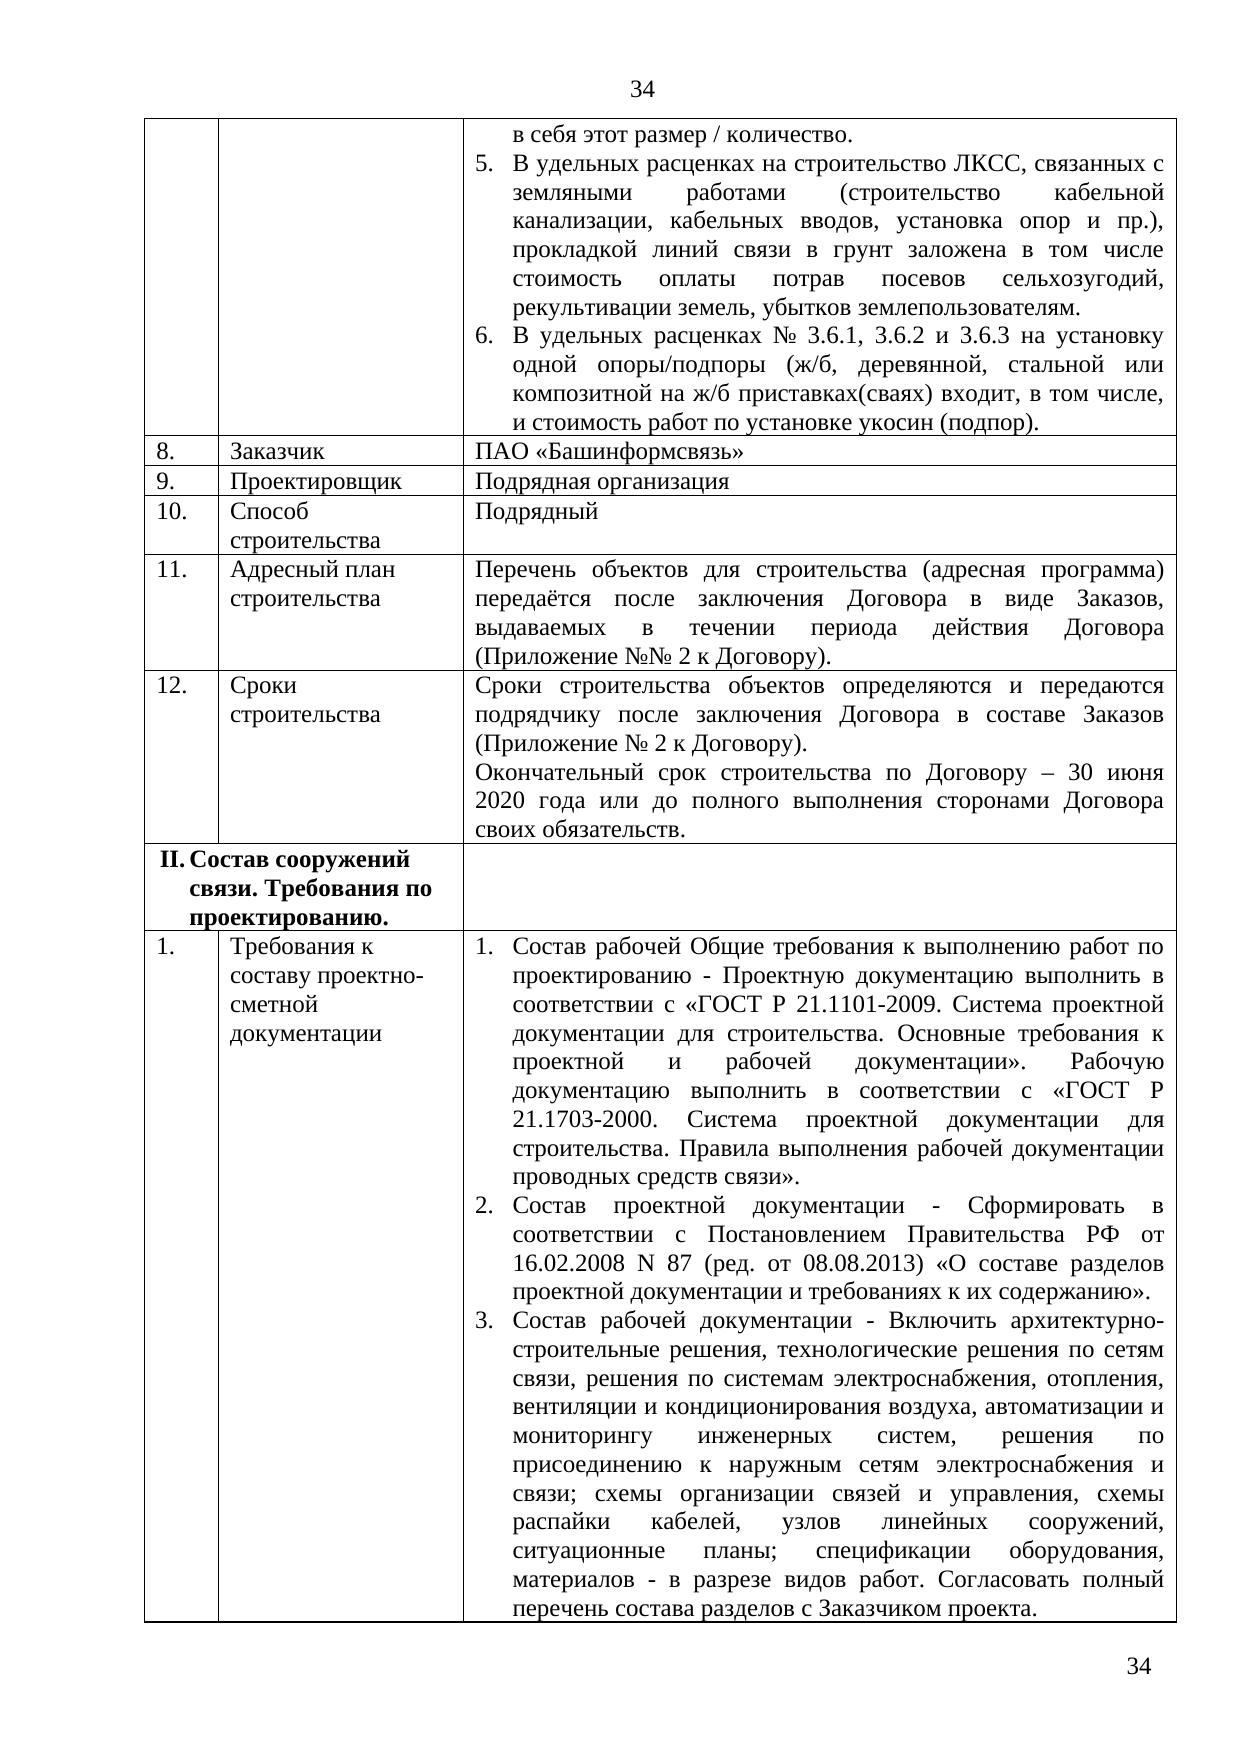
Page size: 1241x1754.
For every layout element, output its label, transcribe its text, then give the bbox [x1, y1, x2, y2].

table_cell Способ строительства [219, 496, 463, 553]
table_cell 8. [145, 436, 218, 465]
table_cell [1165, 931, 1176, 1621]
table_cell Подрядный [464, 496, 1176, 553]
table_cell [219, 119, 463, 435]
table_cell 9. [145, 466, 218, 495]
table_cell Сроки строительства объектов определяются и передаются подрядчику после заключения Договора в составе Заказов (Приложение № 2 к Договору). Окончательный срок строительства по Договору – 30 июня 2020 года или до полного выполнения сторонами Договора своих обязательств. [464, 671, 1176, 843]
table_cell 12. [145, 671, 218, 843]
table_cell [219, 931, 463, 1621]
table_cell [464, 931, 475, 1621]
table_cell 11. [145, 555, 218, 669]
table_cell 7. [145, 119, 218, 435]
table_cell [464, 119, 1176, 435]
table_cell Проектировщик [219, 466, 463, 495]
table_cell Заказчик [219, 436, 463, 465]
table_cell Состав сооружений связи. Требования по проектированию. [145, 844, 463, 930]
table_cell 10. [145, 496, 218, 553]
table_cell 1. [145, 931, 218, 1621]
table_cell Адресный план строительства [219, 555, 463, 669]
table_cell Перечень объектов для строительства (адресная программа) передаётся после заключения Договора в виде Заказов, выдаваемых в течении периода действия Договора (Приложение №№ 2 к Договору). [464, 555, 1176, 669]
table_cell [464, 844, 1176, 930]
table_cell Сроки строительства [219, 671, 463, 843]
table_cell Подрядная организация [464, 466, 1176, 495]
table_cell ПАО «Башинформсвязь» [464, 436, 1176, 465]
